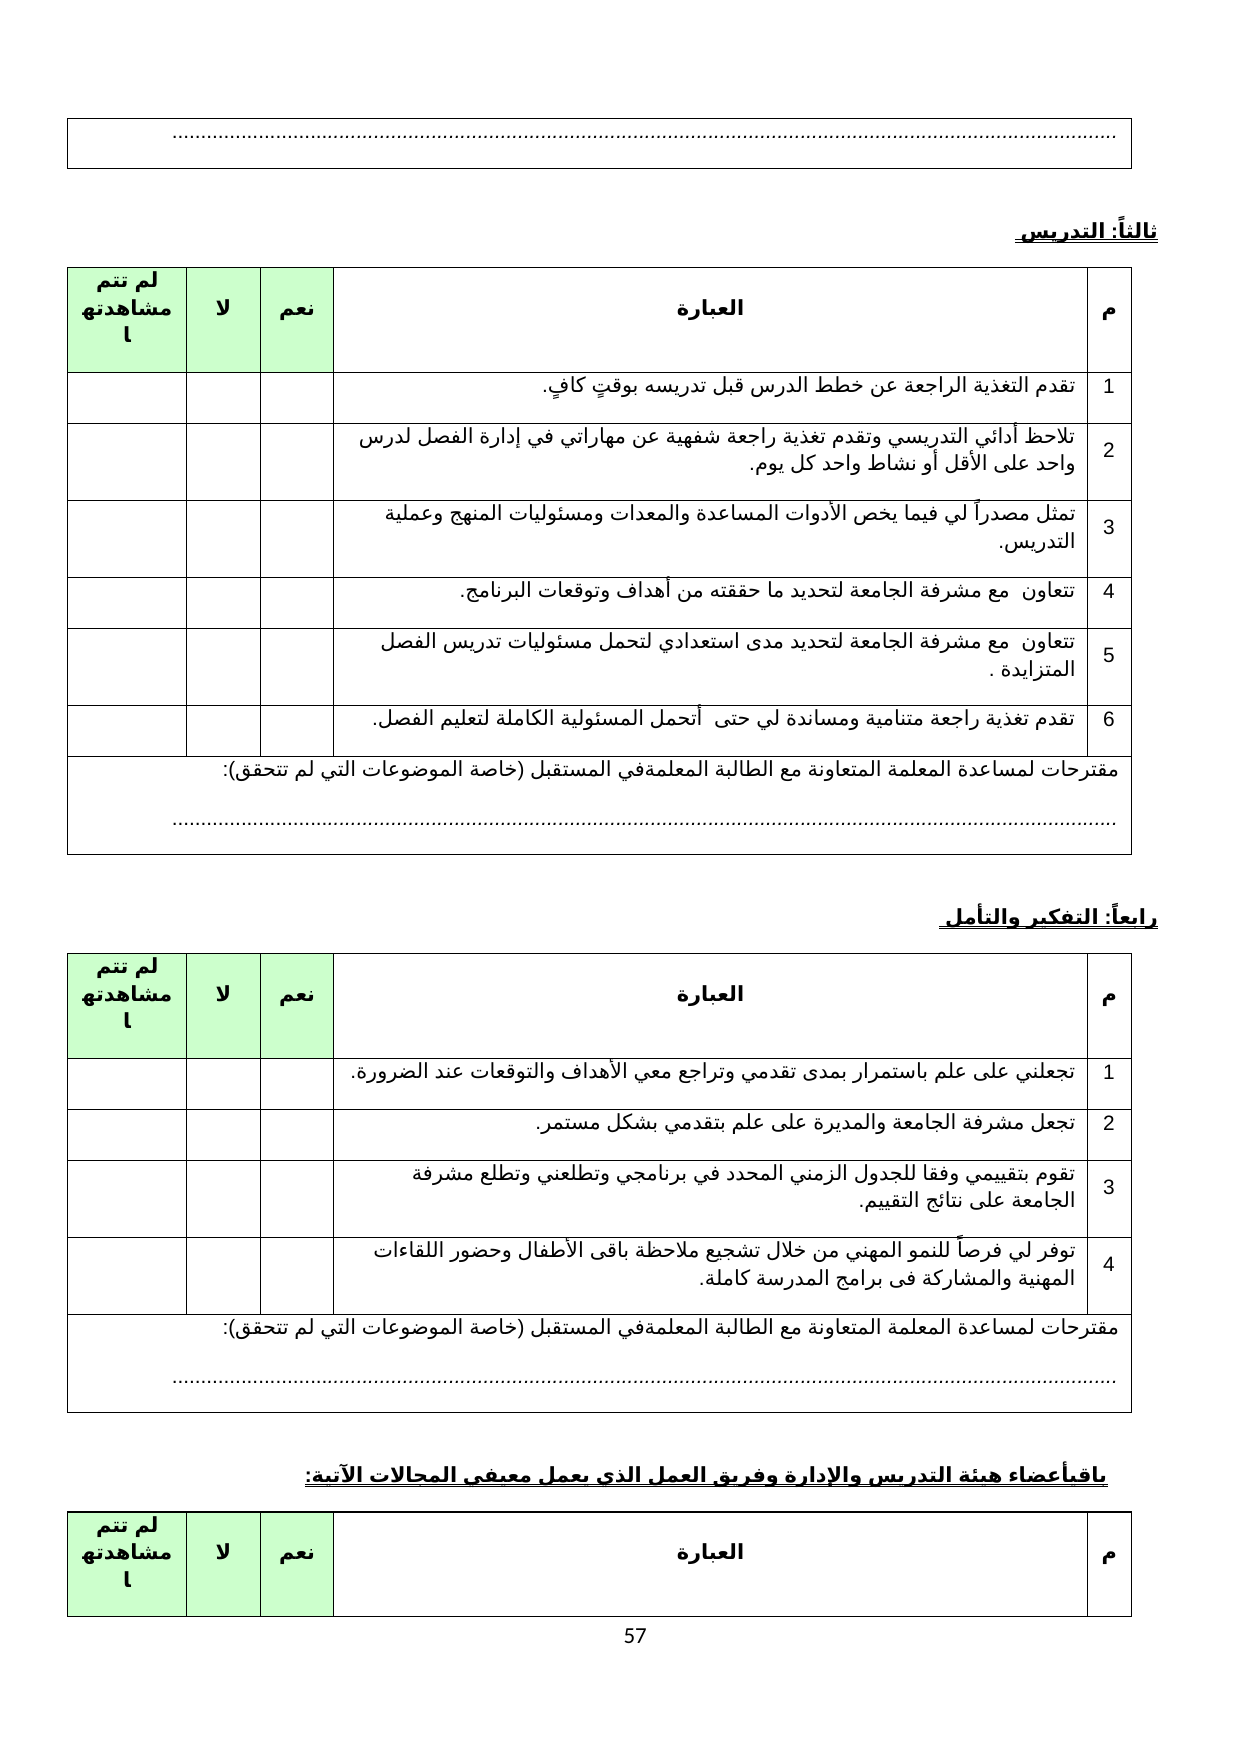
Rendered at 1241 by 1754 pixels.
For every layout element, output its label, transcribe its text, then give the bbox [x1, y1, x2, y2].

table_cell [261, 1059, 333, 1109]
text باقيأعضاء هيئة التدريس والإدارة وفريق العمل الذي يعمل معيفي المجالات الآتية: [162, 1463, 1107, 1487]
table_cell تلاحظ أدائي التدريسي وتقدم تغذية راجعة شفهية عن مهاراتي في إدارة الفصل لدرس واحد على الأقل أو نشاط واحد كل يوم. [334, 424, 1087, 500]
table_cell [261, 424, 333, 500]
table_cell [187, 578, 260, 628]
table_cell [261, 629, 333, 705]
table_cell [68, 1059, 186, 1109]
table_cell [68, 1238, 186, 1314]
text ثالثاً: التدريس [162, 219, 1158, 243]
table_cell تجعلني على علم باستمرار بمدى تقدمي وتراجع معي الأهداف والتوقعات عند الضرورة. [334, 1059, 1087, 1109]
table_cell [261, 706, 333, 756]
table_cell 1 [1088, 373, 1131, 423]
table_header لا [187, 954, 260, 1058]
table_cell [68, 373, 186, 423]
table_cell 5 [1088, 629, 1131, 705]
table_cell تجعل مشرفة الجامعة والمديرة على علم بتقدمي بشكل مستمر. [334, 1110, 1087, 1160]
table_header لم تتم مشاهدتها [68, 1513, 186, 1616]
table_cell [187, 1238, 260, 1314]
table_header العبارة [334, 954, 1087, 1058]
table_cell توفر لي فرصاً للنمو المهني من خلال تشجيع ملاحظة باقى الأطفال وحضور اللقاءات المهنية والمشاركة فى برامج المدرسة كاملة. [334, 1238, 1087, 1314]
table_cell [261, 373, 333, 423]
table_header لا [187, 268, 260, 372]
table_cell [187, 501, 260, 577]
table_cell 4 [1088, 1238, 1131, 1314]
table_header العبارة [334, 268, 1087, 372]
table_cell [68, 1110, 186, 1160]
table_cell [187, 1110, 260, 1160]
table_header نعم [261, 1513, 333, 1616]
table_cell [68, 629, 186, 705]
table_header م [1088, 1513, 1131, 1616]
table_cell [68, 424, 186, 500]
table_cell [68, 706, 186, 756]
table_cell [187, 629, 260, 705]
table_cell [187, 1059, 260, 1109]
text رابعاً: التفكير والتأمل [162, 905, 1158, 929]
table_header م [1088, 954, 1131, 1058]
table_cell 3 [1088, 501, 1131, 577]
table_cell [187, 424, 260, 500]
table_cell [261, 501, 333, 577]
table_cell [187, 373, 260, 423]
table_cell تمثل مصدراً لي فيما يخص الأدوات المساعدة والمعدات ومسئوليات المنهج وعملية التدريس. [334, 501, 1087, 577]
table_cell 4 [1088, 578, 1131, 628]
table_header نعم [261, 954, 333, 1058]
table_cell تقوم بتقييمي وفقا للجدول الزمني المحدد في برنامجي وتطلعني وتطلع مشرفة الجامعة على نتائج التقييم. [334, 1161, 1087, 1237]
table_cell 6 [1088, 706, 1131, 756]
table_header نعم [261, 268, 333, 372]
table_cell [261, 1238, 333, 1314]
table_cell [261, 1110, 333, 1160]
table_cell [261, 1161, 333, 1237]
table_cell [68, 578, 186, 628]
table_header لم تتم مشاهدتها [68, 268, 186, 372]
table_header م [1088, 268, 1131, 372]
table_cell تقدم تغذية راجعة متنامية ومساندة لي حتى أتحمل المسئولية الكاملة لتعليم الفصل. [334, 706, 1087, 756]
table_cell 3 [1088, 1161, 1131, 1237]
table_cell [68, 119, 1131, 168]
table_header لم تتم مشاهدتها [68, 954, 186, 1058]
table_header العبارة [334, 1513, 1087, 1616]
table_header لا [187, 1513, 260, 1616]
table_cell 1 [1088, 1059, 1131, 1109]
table_cell [68, 501, 186, 577]
table_cell تتعاون مع مشرفة الجامعة لتحديد ما حققته من أهداف وتوقعات البرنامج. [334, 578, 1087, 628]
table_cell [187, 1161, 260, 1237]
table_cell [68, 1161, 186, 1237]
table_cell [261, 578, 333, 628]
table_cell 2 [1088, 1110, 1131, 1160]
table_cell [187, 706, 260, 756]
table_cell تقدم التغذية الراجعة عن خطط الدرس قبل تدريسه بوقتٍ كافٍ. [334, 373, 1087, 423]
table_cell 2 [1088, 424, 1131, 500]
table_cell تتعاون مع مشرفة الجامعة لتحديد مدى استعدادي لتحمل مسئوليات تدريس الفصل المتزايدة . [334, 629, 1087, 705]
